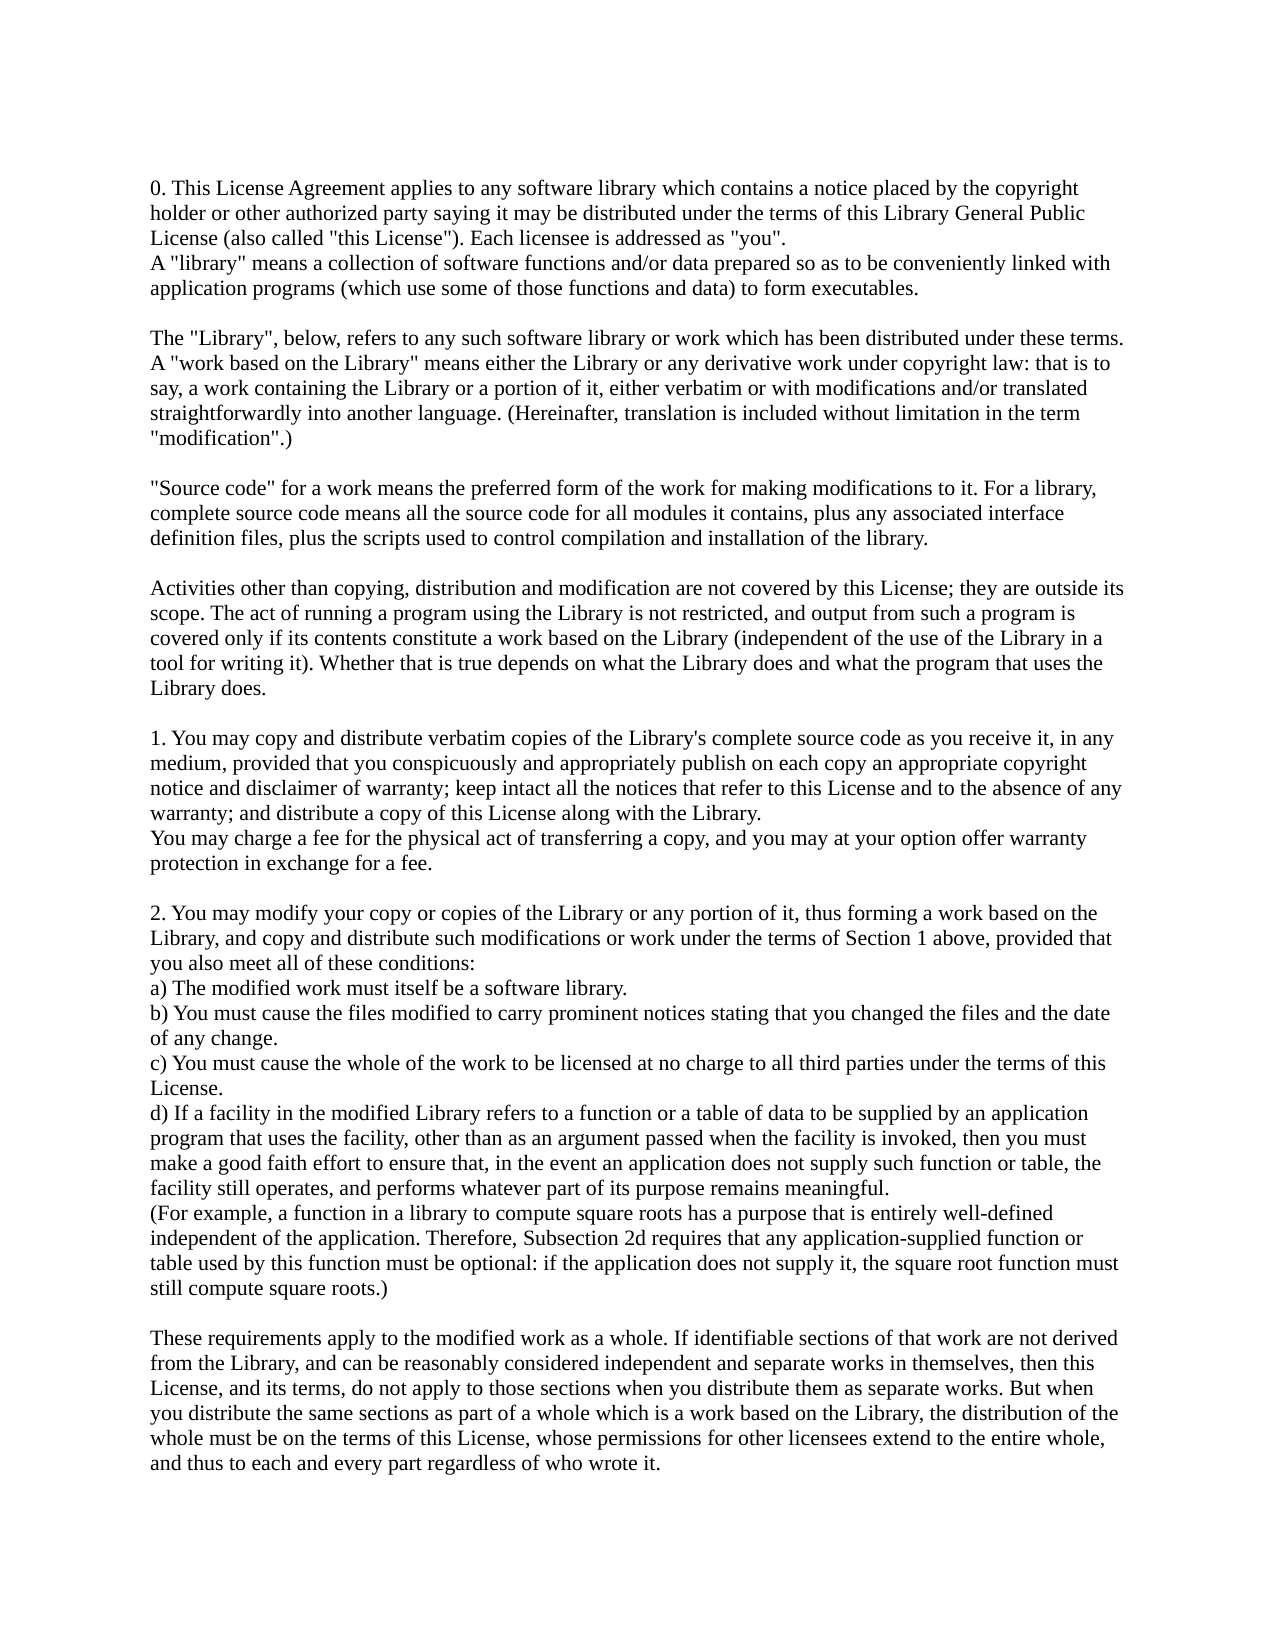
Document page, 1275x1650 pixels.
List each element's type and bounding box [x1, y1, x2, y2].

text [150, 150, 1125, 1500]
